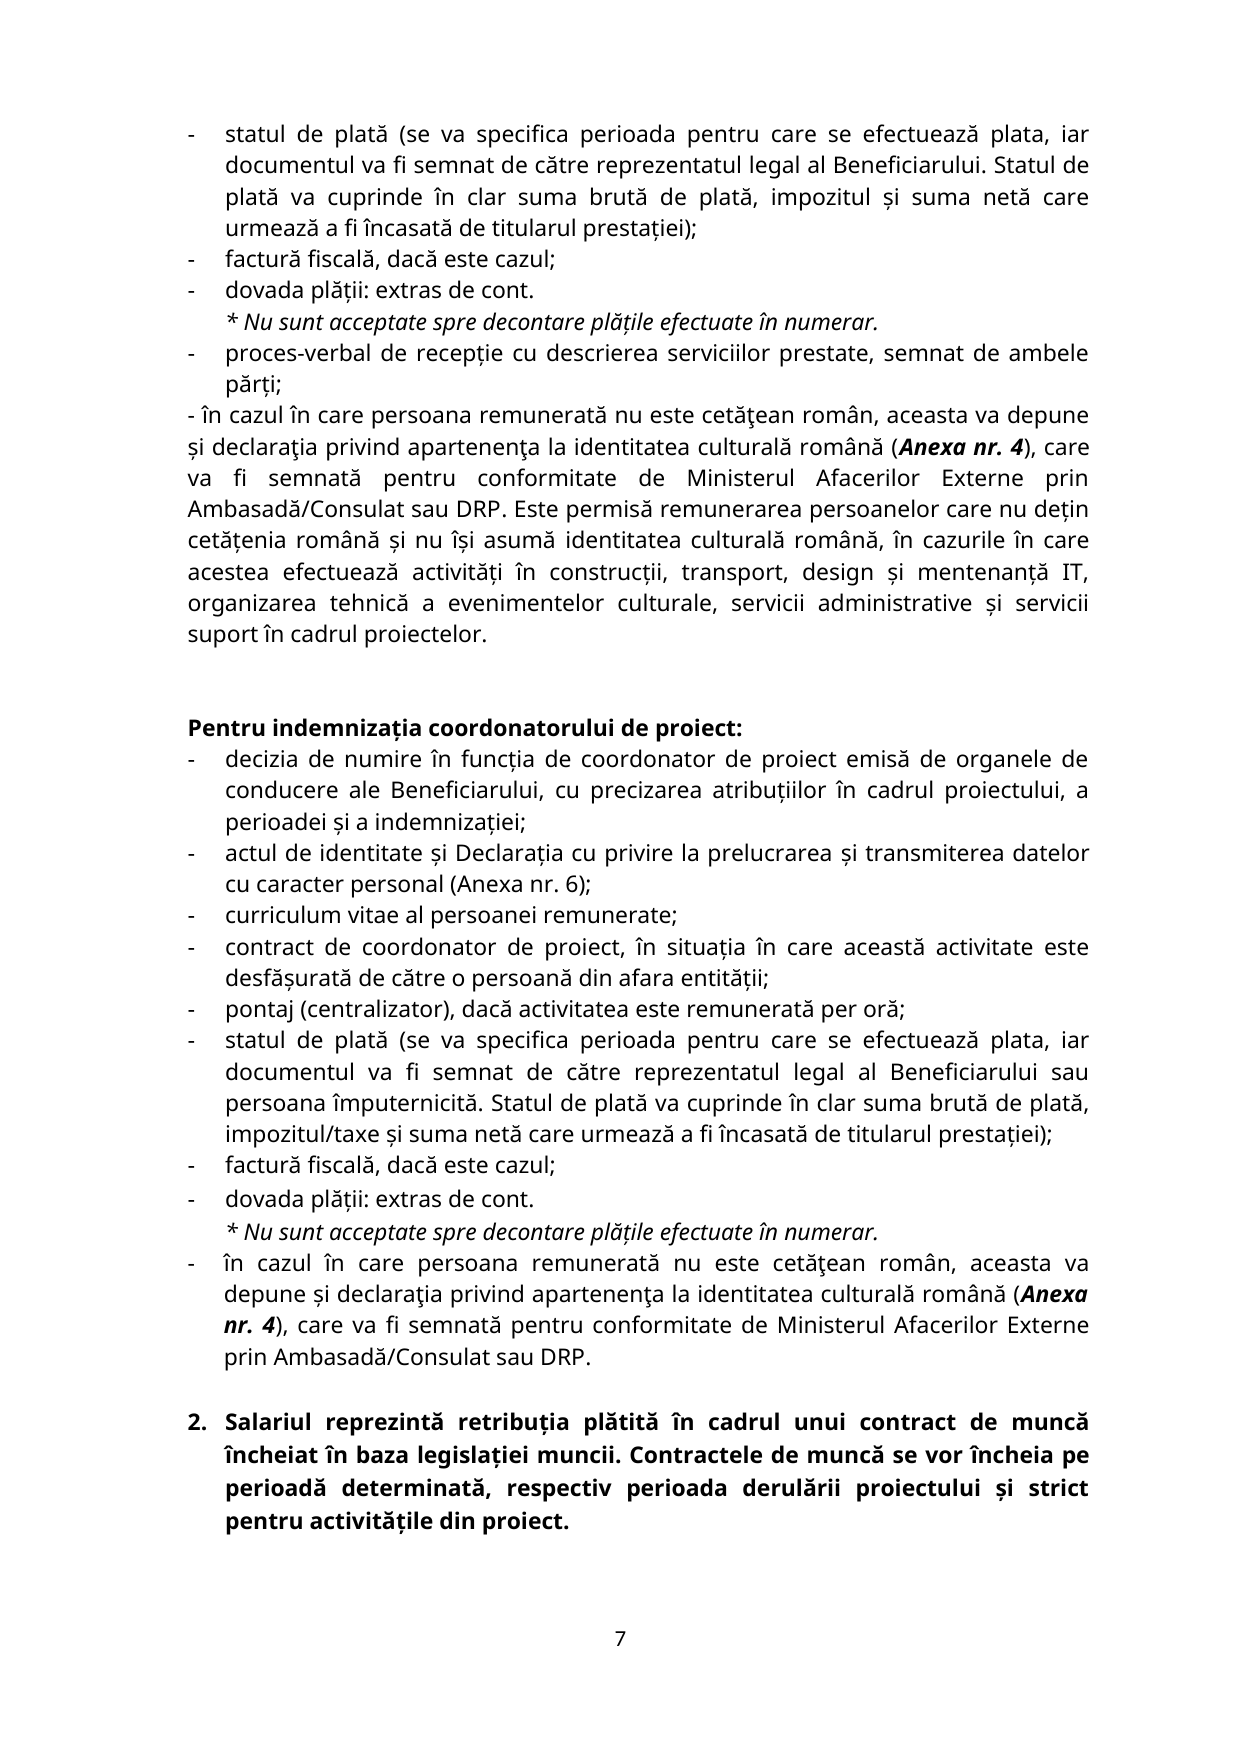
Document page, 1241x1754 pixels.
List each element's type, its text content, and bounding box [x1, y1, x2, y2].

list statul de plată (se va specifica perioada pentru care se efectuează plata, iar documentul va fi semnat de către reprezentatul legal al Beneficiarului sau persoana împuternicită. Statul de plată va cuprinde în clar suma brută de plată, impozitul/taxe și suma netă care urmează a fi încasată de titularul prestației); [187, 1024, 1090, 1149]
list curriculum vitae al persoanei remunerate; [187, 899, 1090, 931]
list Salariul reprezintă retribuția plătită în cadrul unui contract de muncă încheiat în baza legislației muncii. Contractele de muncă se vor încheia pe perioadă determinată, respectiv perioada derulării proiectului și strict pentru activitățile din proiect. [187, 1406, 1090, 1537]
list * Nu sunt acceptate spre decontare plățile efectuate în numerar. [225, 1216, 1090, 1247]
list statul de plată (se va specifica perioada pentru care se efectuează plata, iar documentul va fi semnat de către reprezentatul legal al Beneficiarului. Statul de plată va cuprinde în clar suma brută de plată, impozitul și suma netă care urmează a fi încasată de titularul prestației); [187, 118, 1090, 243]
list contract de coordonator de proiect, în situația în care această activitate este desfășurată de către o persoană din afara entității; [187, 931, 1090, 993]
list dovada plății: extras de cont. [187, 274, 1090, 306]
list * Nu sunt acceptate spre decontare plățile efectuate în numerar. [225, 306, 1090, 337]
text Pentru indemnizația coordonatorului de proiect: [187, 712, 1090, 743]
list factură fiscală, dacă este cazul; [187, 243, 1090, 274]
text - în cazul în care persoana remunerată nu este cetăţean român, aceasta va depune și declaraţia privind apartenenţa la identitatea culturală română (Anexa nr. 4), care va fi semnată pentru conformitate de Ministerul Afacerilor Externe prin Ambasadă/Consulat sau DRP. [187, 1247, 1090, 1372]
list factură fiscală, dacă este cazul; [187, 1149, 1090, 1181]
list decizia de numire în funcția de coordonator de proiect emisă de organele de conducere ale Beneficiarului, cu precizarea atribuțiilor în cadrul proiectului, a perioadei și a indemnizației; [187, 743, 1090, 837]
list pontaj (centralizator), dacă activitatea este remunerată per oră; [187, 993, 1090, 1024]
list dovada plății: extras de cont. [187, 1182, 1090, 1214]
list proces-verbal de recepție cu descrierea serviciilor prestate, semnat de ambele părți; [187, 337, 1090, 399]
list actul de identitate și Declarația cu privire la prelucrarea şi transmiterea datelor cu caracter personal (Anexa nr. 6); [187, 837, 1090, 899]
text - în cazul în care persoana remunerată nu este cetăţean român, aceasta va depune și declaraţia privind apartenenţa la identitatea culturală română (Anexa nr. 4), care va fi semnată pentru conformitate de Ministerul Afacerilor Externe prin Ambasadă/Consulat sau DRP. Este permisă remunerarea persoanelor care nu dețin cetățenia română și nu își asumă identitatea culturală română, în cazurile în care acestea efectuează activități în construcții, transport, design și mentenanță IT, organizarea tehnică a evenimentelor culturale, servicii administrative și servicii suport în cadrul proiectelor. [187, 399, 1090, 649]
